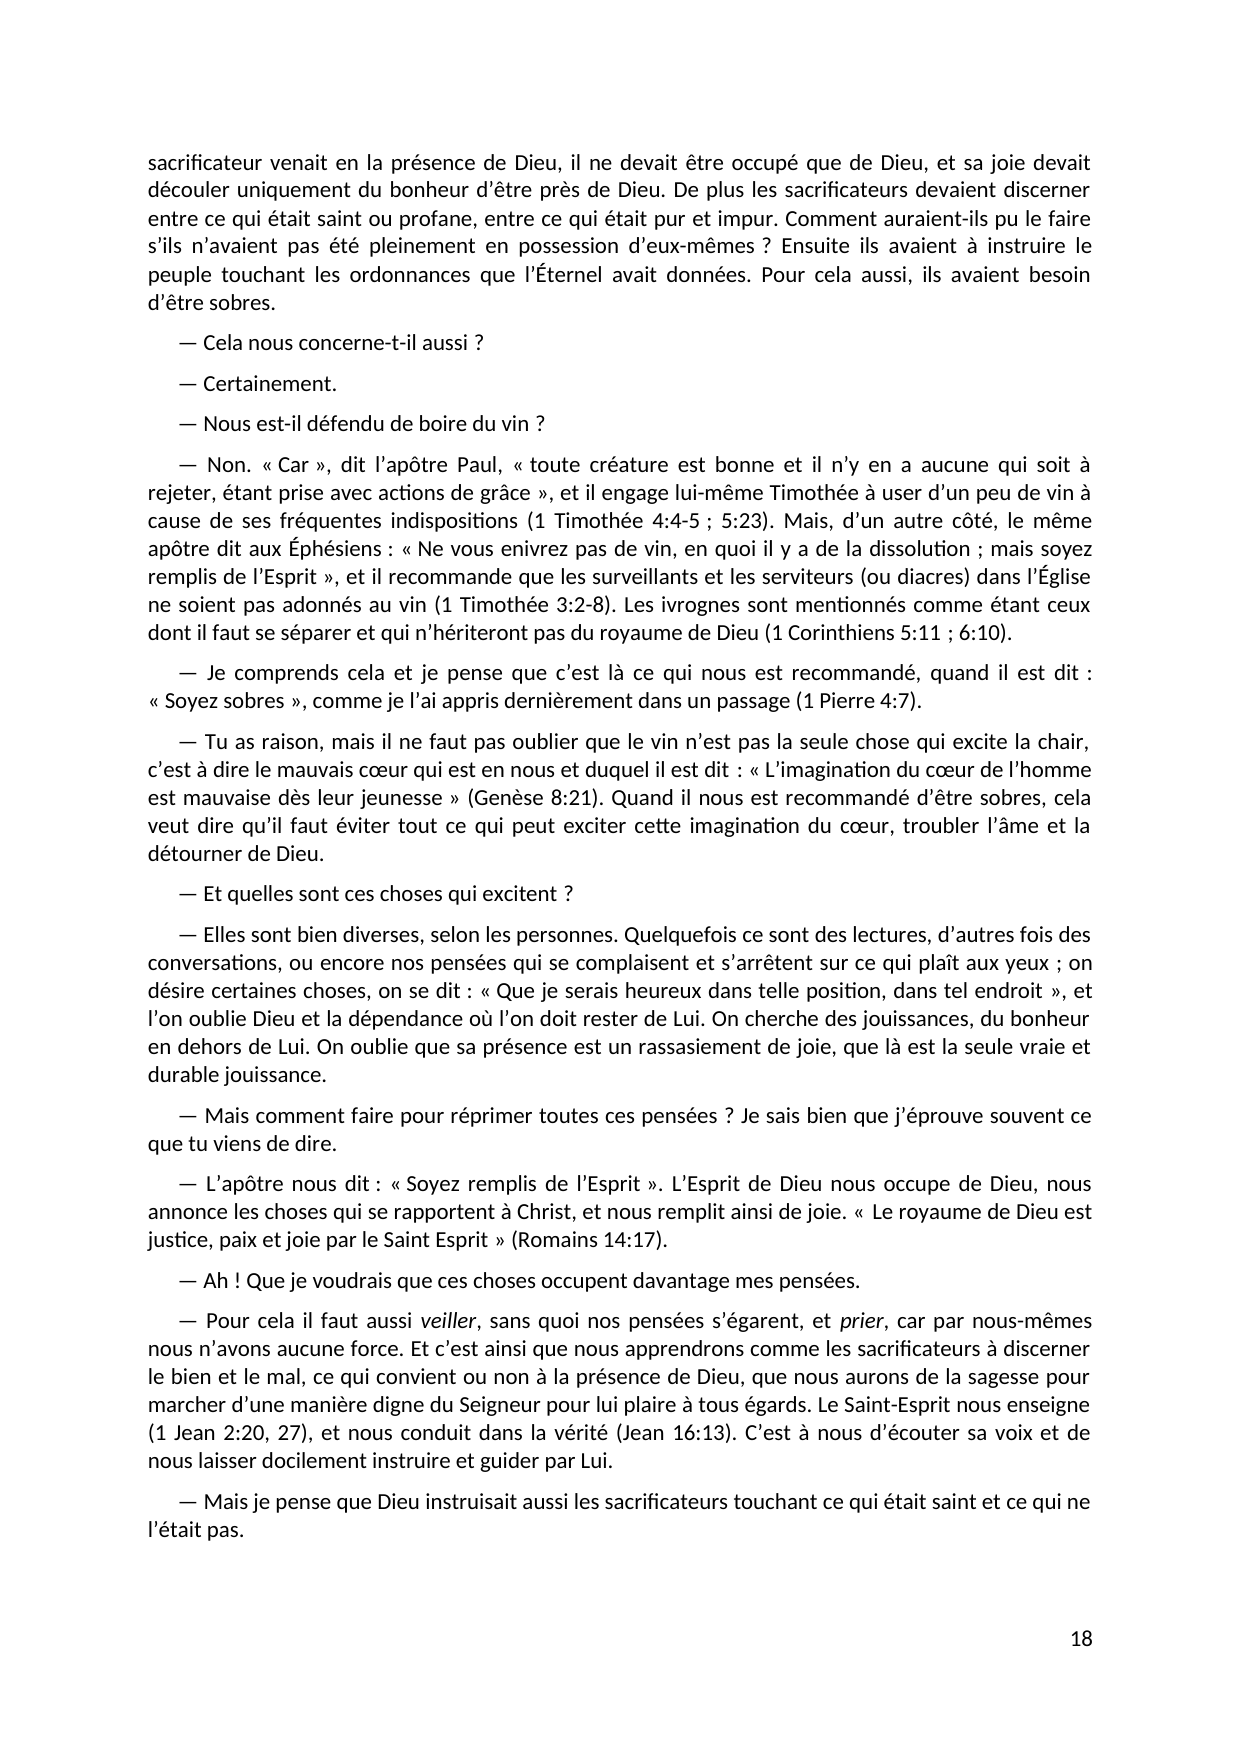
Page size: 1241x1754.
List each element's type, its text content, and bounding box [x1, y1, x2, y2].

text — Nous est-il défendu de boire du vin ? [148, 409, 1093, 437]
text — Mais je pense que Dieu instruisait aussi les sacrificateurs touchant ce qui était saint et ce qui ne l’était pas. [148, 1487, 1093, 1543]
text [148, 148, 1093, 316]
text — Je comprends cela et je pense que c’est là ce qui nous est recommandé, quand il est dit : « Soyez sobres », comme je l’ai appris dernièrement dans un passage (1 Pierre 4:7). [148, 658, 1093, 714]
text — Certainement. [148, 369, 1093, 397]
text — Mais comment faire pour réprimer toutes ces pensées ? Je sais bien que j’éprouve souvent ce que tu viens de dire. [148, 1101, 1093, 1157]
text — Ah ! Que je voudrais que ces choses occupent davantage mes pensées. [148, 1266, 1093, 1294]
text — Cela nous concerne-t-il aussi ? [148, 328, 1093, 356]
text — Elles sont bien diverses, selon les personnes. Quelquefois ce sont des lectures, d’autres fois des conversations, ou encore nos pensées qui se complaisent et s’arrêtent sur ce qui plaît aux yeux ; on désire certaines choses, on se dit : « Que je serais heureux dans telle position, dans tel endroit », et l’on oublie Dieu et la dépendance où l’on doit rester de Lui. On cherche des jouissances, du bonheur en dehors de Lui. On oublie que sa présence est un rassasiement de joie, que là est la seule vraie et durable jouissance. [148, 920, 1093, 1088]
text — Tu as raison, mais il ne faut pas oublier que le vin n’est pas la seule chose qui excite la chair, c’est à dire le mauvais cœur qui est en nous et duquel il est dit : « L’imagination du cœur de l’homme est mauvaise dès leur jeunesse » (Genèse 8:21). Quand il nous est recommandé d’être sobres, cela veut dire qu’il faut éviter tout ce qui peut exciter cette imagination du cœur, troubler l’âme et la détourner de Dieu. [148, 727, 1093, 867]
text — Et quelles sont ces choses qui excitent ? [148, 879, 1093, 908]
text — L’apôtre nous dit : « Soyez remplis de l’Esprit ». L’Esprit de Dieu nous occupe de Dieu, nous annonce les choses qui se rapportent à Christ, et nous remplit ainsi de joie. « Le royaume de Dieu est justice, paix et joie par le Saint Esprit » (Romains 14:17). [148, 1169, 1093, 1253]
text — Non. « Car », dit l’apôtre Paul, « toute créature est bonne et il n’y en a aucune qui soit à rejeter, étant prise avec actions de grâce », et il engage lui-même Timothée à user d’un peu de vin à cause de ses fréquentes indispositions (1 Timothée 4:4-5 ; 5:23). Mais, d’un autre côté, le même apôtre dit aux Éphésiens : « Ne vous enivrez pas de vin, en quoi il y a de la dissolution ; mais soyez remplis de l’Esprit », et il recommande que les surveillants et les serviteurs (ou diacres) dans l’Église ne soient pas adonnés au vin (1 Timothée 3:2-8). Les ivrognes sont mentionnés comme étant ceux dont il faut se séparer et qui n’hériteront pas du royaume de Dieu (1 Corinthiens 5:11 ; 6:10). [148, 450, 1093, 646]
text — Pour cela il faut aussi veiller, sans quoi nos pensées s’égarent, et prier, car par nous-mêmes nous n’avons aucune force. Et c’est ainsi que nous apprendrons comme les sacrificateurs à discerner le bien et le mal, ce qui convient ou non à la présence de Dieu, que nous aurons de la sagesse pour marcher d’une manière digne du Seigneur pour lui plaire à tous égards. Le Saint-Esprit nous enseigne (1 Jean 2:20, 27), et nous conduit dans la vérité (Jean 16:13). C’est à nous d’écouter sa voix et de nous laisser docilement instruire et guider par Lui. [148, 1306, 1093, 1474]
